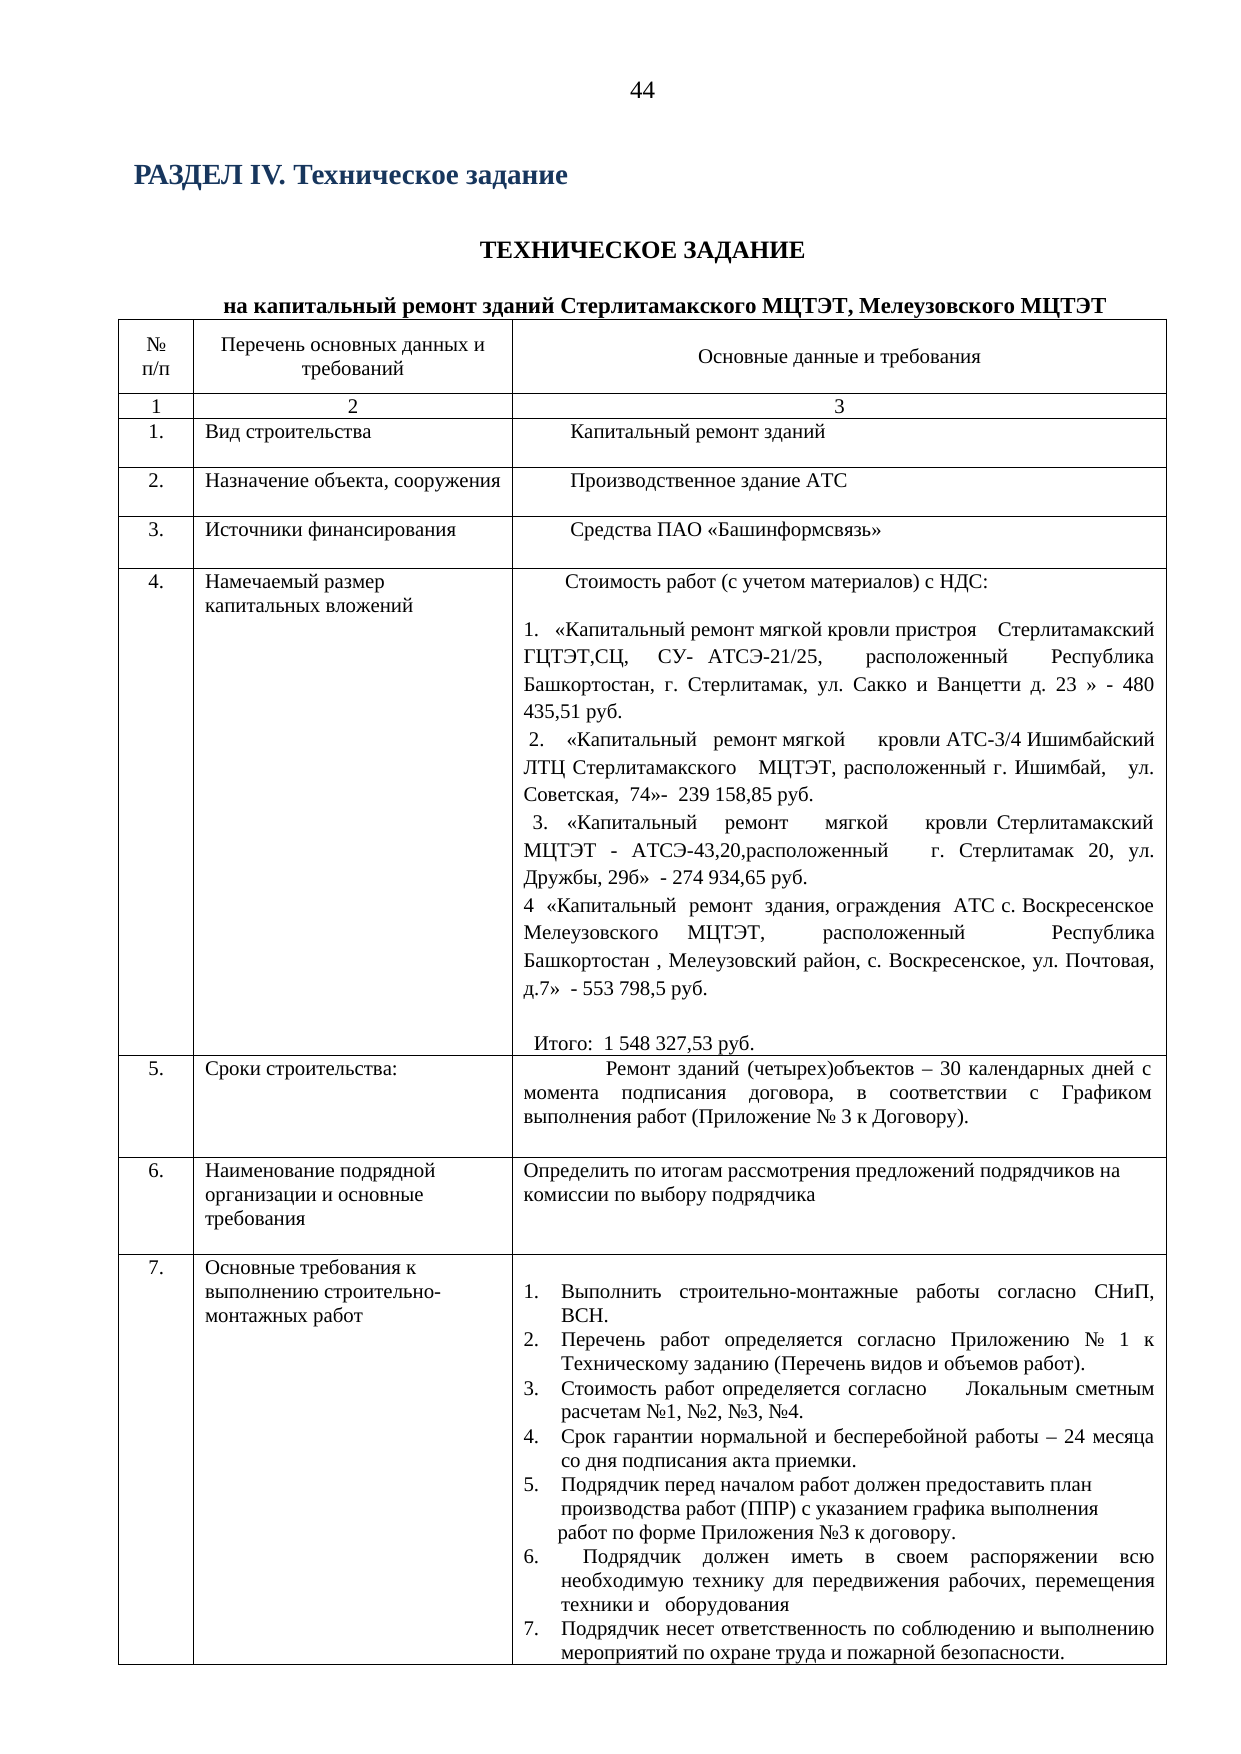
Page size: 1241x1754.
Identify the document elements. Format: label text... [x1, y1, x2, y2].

table_cell Средства ПАО «Башинформсвязь» [513, 517, 1166, 567]
text на капитальный ремонт зданий Стерлитамакского МЦТЭТ, Мелеузовского МЦТЭТ [89, 292, 1196, 318]
table_cell 2. [119, 468, 193, 516]
table_header Основные данные и требования [513, 320, 1166, 393]
text ТЕХНИЧЕСКОЕ ЗАДАНИЕ [89, 235, 1196, 263]
table_cell Наименование подрядной организации и основные требования [194, 1158, 512, 1254]
table_header № п/п [119, 320, 193, 393]
table_cell Намечаемый размер капитальных вложений [194, 569, 512, 1055]
table_cell Капитальный ремонт зданий [513, 419, 1166, 467]
subtitle РАЗДЕЛ IV. Техническое задание [134, 157, 1196, 191]
table_cell 1 [119, 394, 193, 418]
table_cell 3 [513, 394, 1166, 418]
table_cell 4. [119, 569, 193, 1055]
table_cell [513, 1255, 1166, 1664]
table_cell Вид строительства [194, 419, 512, 467]
table_cell 1. [119, 419, 193, 467]
table_cell Источники финансирования [194, 517, 512, 567]
table_cell Ремонт зданий (четырех)объектов – 30 календарных дней с момента подписания договора, в соответствии с Графиком выполнения работ (Приложение № 3 к Договору). [513, 1056, 1166, 1157]
table_cell 7. [119, 1255, 193, 1664]
table_cell 5. [119, 1056, 193, 1157]
table_cell Определить по итогам рассмотрения предложений подрядчиков на комиссии по выбору подрядчика [513, 1158, 1166, 1254]
table_cell Стоимость работ (с учетом материалов) с НДС: 1. «Капитальный ремонт мягкой кровли пристроя Стерлитамакский ГЦТЭТ,СЦ, СУ- АТСЭ-21/25, расположенный Республика Башкортостан, г. Стерлитамак, ул. Сакко и Ванцетти д. 23 » - 480 435,51 руб. 2. «Капитальный ремонт мягкой кровли АТС-3/4 Ишимбайский ЛТЦ Стерлитамакского МЦТЭТ, расположенный г. Ишимбай, ул. Советская, 74»- 239 158,85 руб. 3. «Капитальный ремонт мягкой кровли Стерлитамакский МЦТЭТ - АТСЭ-43,20,расположенный г. Стерлитамак 20, ул. Дружбы, 29б» - 274 934,65 руб. 4 «Капитальный ремонт здания, ограждения АТС с. Воскресенское Мелеузовского МЦТЭТ, расположенный Республика Башкортостан , Мелеузовский район, с. Воскресенское, ул. Почтовая, д.7» - 553 798,5 руб. Итого: 1 548 327,53 руб. [513, 569, 1166, 1055]
table_cell 6. [119, 1158, 193, 1254]
table_cell 2 [194, 394, 512, 418]
table_cell Назначение объекта, сооружения [194, 468, 512, 516]
table_cell Производственное здание АТС [513, 468, 1166, 516]
table_cell Сроки строительства: [194, 1056, 512, 1157]
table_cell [194, 1255, 512, 1664]
table_cell 3. [119, 517, 193, 567]
table_header Перечень основных данных и требований [194, 320, 512, 393]
